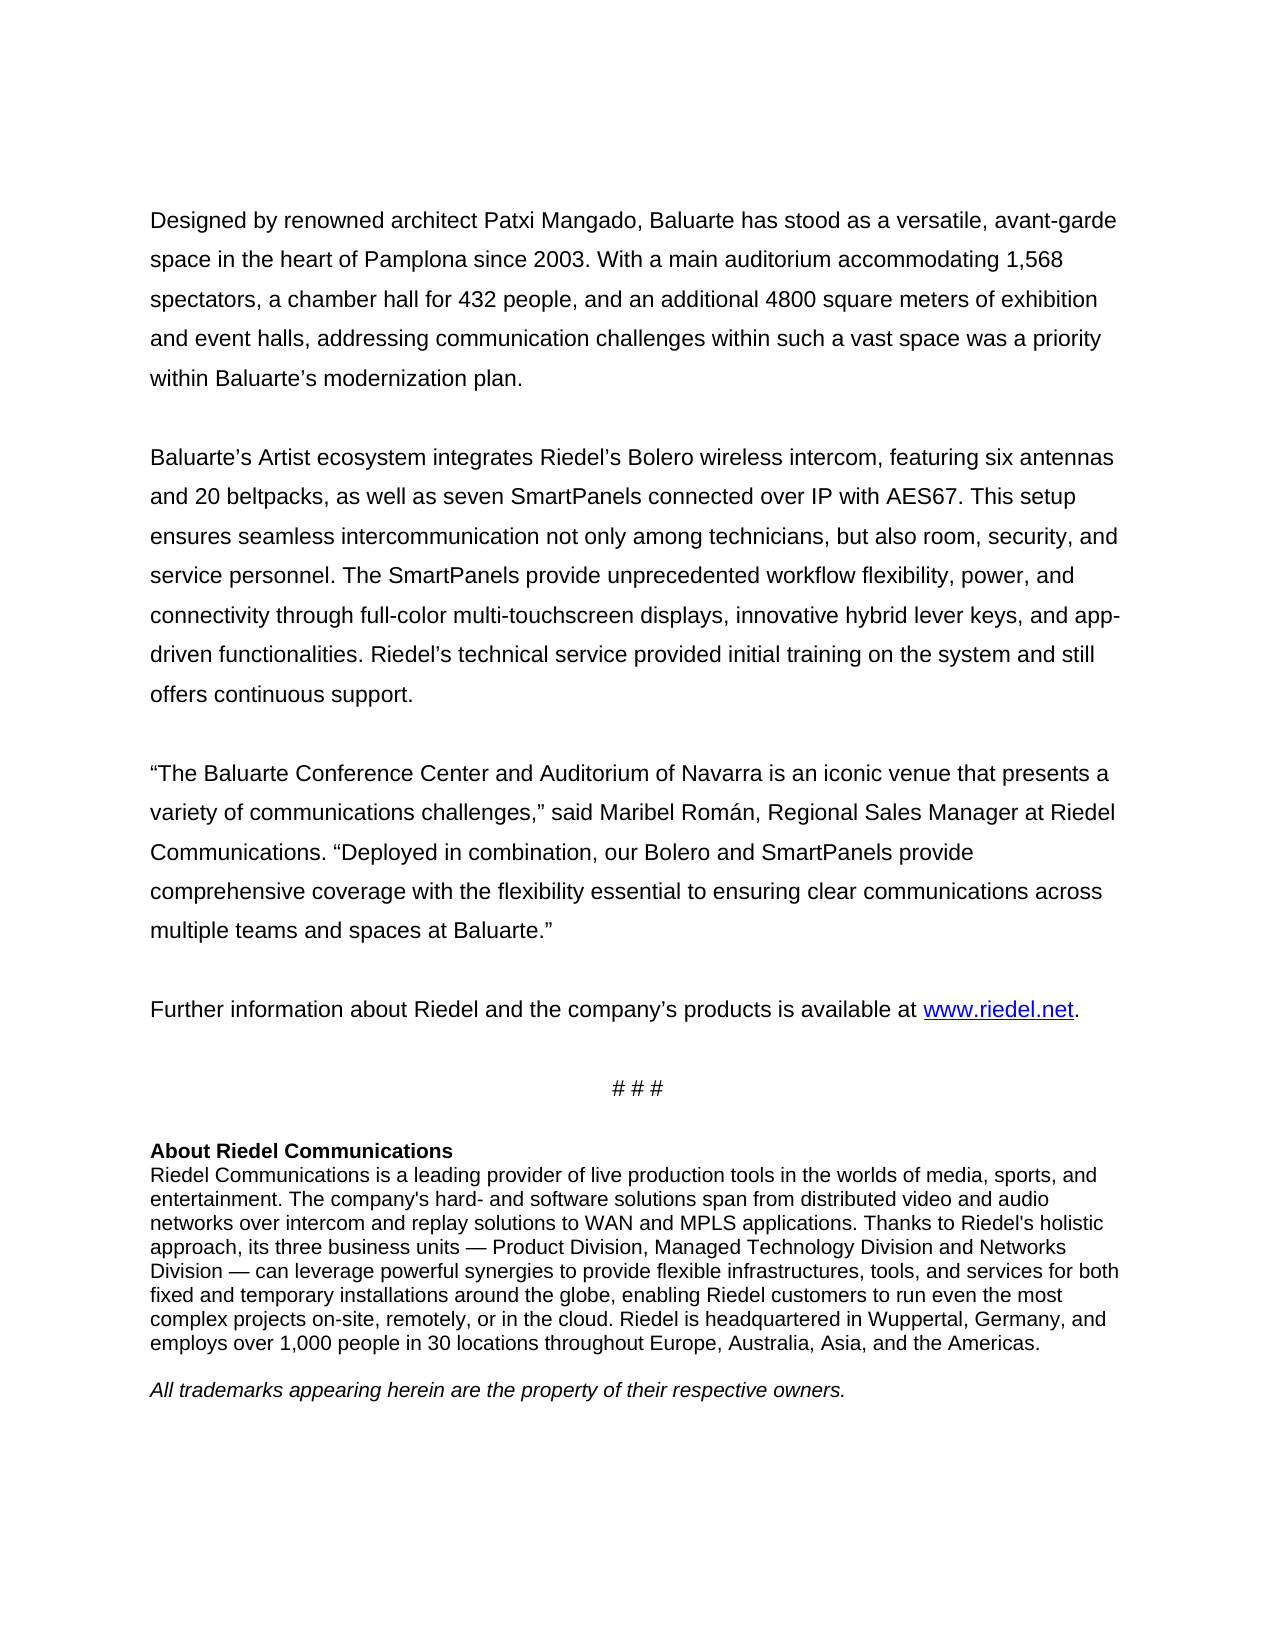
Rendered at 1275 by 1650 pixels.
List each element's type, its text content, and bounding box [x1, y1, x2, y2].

text Further information about Riedel and the company’s products is available at www.riedel.net. [150, 996, 1125, 1023]
text Baluarte’s Artist ecosystem integrates Riedel’s Bolero wireless intercom, featuring six antennas and 20 beltpacks, as well as seven SmartPanels connected over IP with AES67. This setup ensures seamless intercommunication not only among technicians, but also room, security, and service personnel. The SmartPanels provide unprecedented workflow flexibility, power, and connectivity through full-color multi-touchscreen displays, innovative hybrid lever keys, and app-driven functionalities. Riedel’s technical service provided initial training on the system and still offers continuous support. [150, 444, 1125, 707]
text Designed by renowned architect Patxi Mangado, Baluarte has stood as a versatile, avant-garde space in the heart of Pamplona since 2003. With a main auditorium accommodating 1,568 spectators, a chamber hall for 432 people, and an additional 4800 square meters of exhibition and event halls, addressing communication challenges within such a vast space was a priority within Baluarte’s modernization plan. [150, 207, 1125, 391]
text # # # [150, 1075, 1125, 1102]
text “The Baluarte Conference Center and Auditorium of Navarra is an iconic venue that presents a variety of communications challenges,” said Maribel Román, Regional Sales Manager at Riedel Communications. “Deployed in combination, our Bolero and SmartPanels provide comprehensive coverage with the flexibility essential to ensuring clear communications across multiple teams and spaces at Baluarte.” [150, 759, 1125, 944]
text About Riedel Communications [150, 1139, 1125, 1163]
text Riedel Communications is a leading provider of live production tools in the worlds of media, sports, and entertainment. The company's hard- and software solutions span from distributed video and audio networks over intercom and replay solutions to WAN and MPLS applications. Thanks to Riedel's holistic approach, its three business units — Product Division, Managed Technology Division and Networks Division — can leverage powerful synergies to provide flexible infrastructures, tools, and services for both fixed and temporary installations around the globe, enabling Riedel customers to run even the most complex projects on-site, remotely, or in the cloud. Riedel is headquartered in Wuppertal, Germany, and employs over 1,000 people in 30 locations throughout Europe, Australia, Asia, and the Americas. All trademarks appearing herein are the property of their respective owners. [150, 1163, 1125, 1402]
